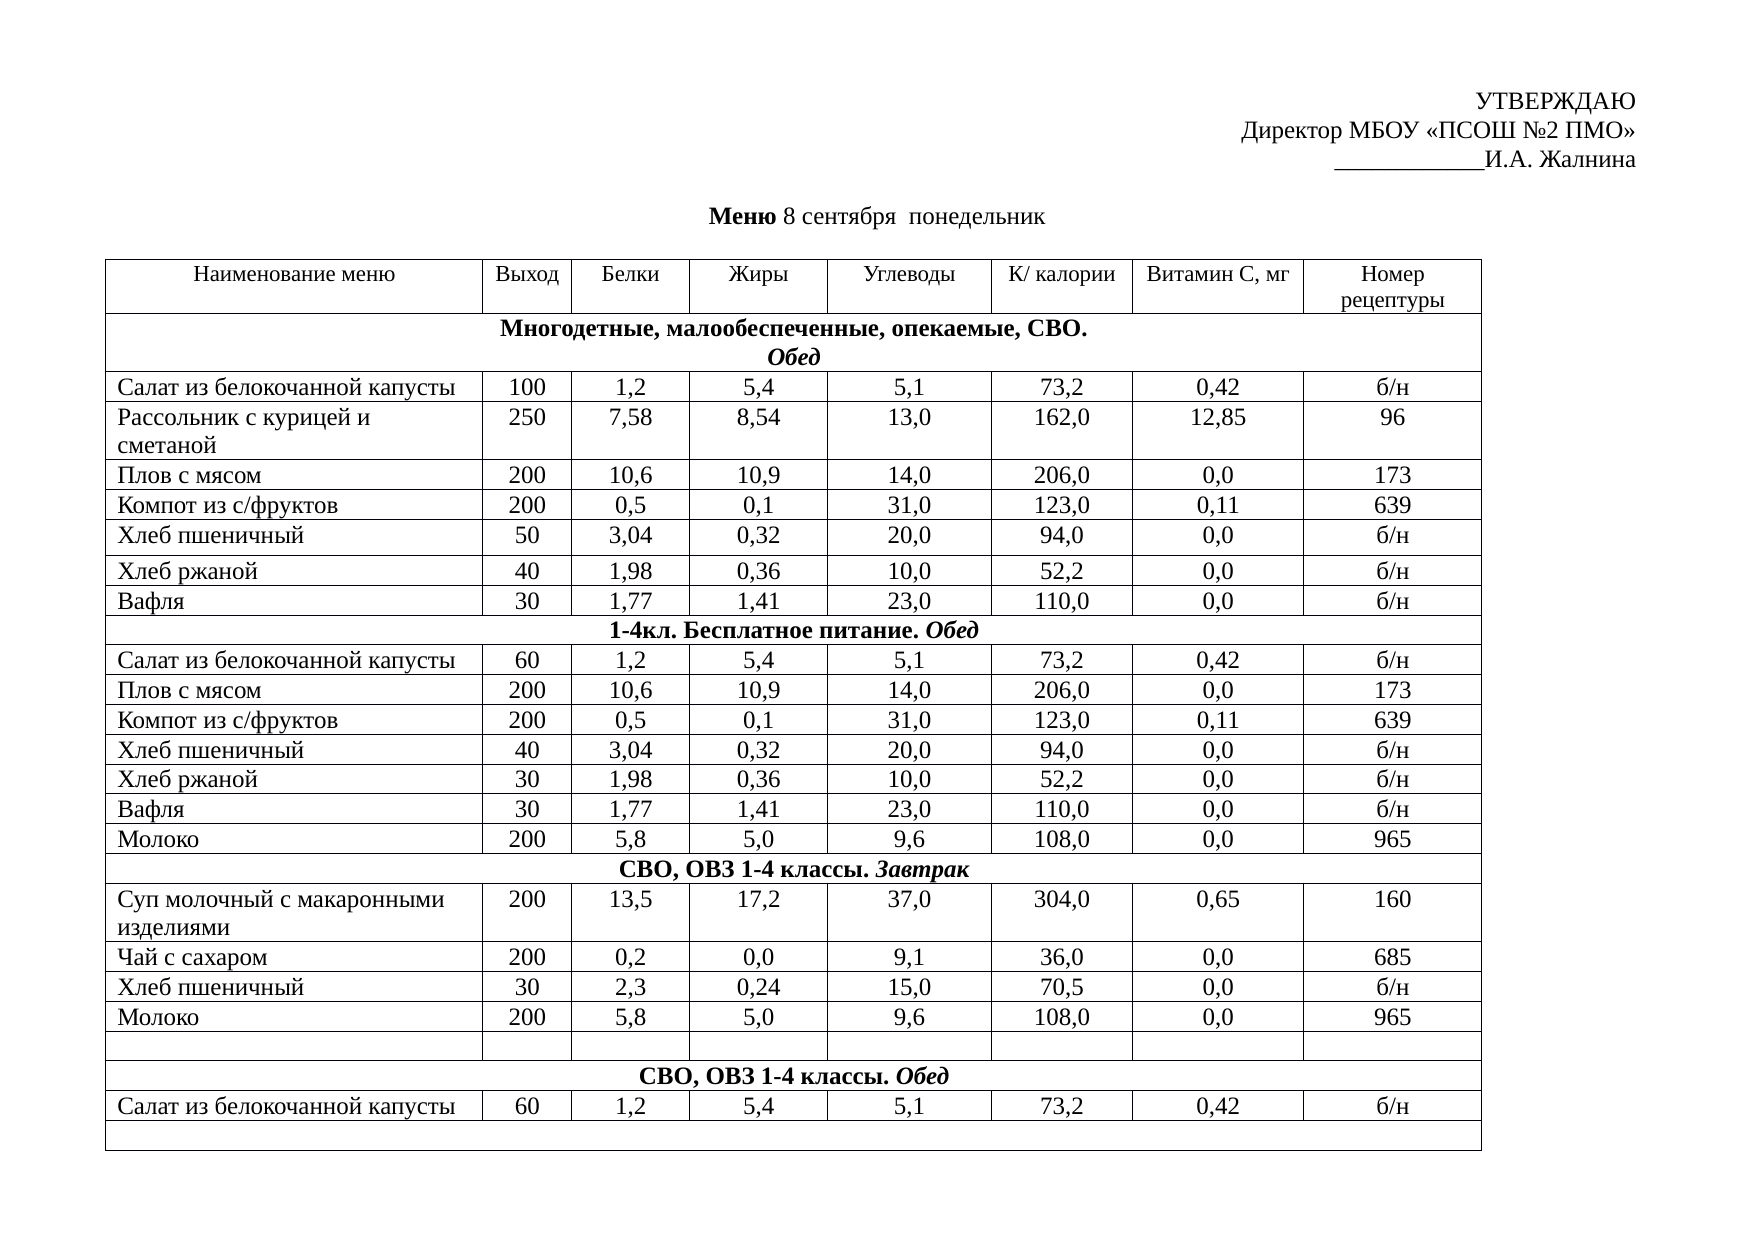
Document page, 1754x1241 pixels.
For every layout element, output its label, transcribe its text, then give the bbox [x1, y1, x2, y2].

table_cell Плов с мясом [106, 460, 482, 489]
table_cell б/н [1304, 520, 1481, 555]
table_cell 0,11 [1133, 490, 1303, 519]
table_cell 0,0 [1133, 556, 1303, 585]
table_cell [1133, 1032, 1303, 1060]
table_cell 40 [483, 735, 571, 763]
table_cell Молоко [106, 1002, 482, 1031]
table_cell 5,4 [690, 372, 827, 401]
table_cell Суп молочный с макаронными изделиями [106, 884, 482, 941]
table_cell 9,6 [828, 824, 991, 853]
table_cell 206,0 [992, 675, 1132, 704]
table_cell 0,0 [1133, 1002, 1303, 1031]
table_cell [690, 1032, 827, 1060]
table_cell 0,0 [1133, 675, 1303, 704]
table_cell 110,0 [992, 794, 1132, 823]
table_cell 73,2 [992, 372, 1132, 401]
table_cell 0,36 [690, 556, 827, 585]
table_cell 200 [483, 824, 571, 853]
table_header Белки [572, 260, 689, 312]
table_cell 250 [483, 402, 571, 459]
table_cell Молоко [106, 824, 482, 853]
table_cell Вафля [106, 586, 482, 614]
table_cell Компот из с/фруктов [106, 490, 482, 519]
table_cell СВО, ОВЗ 1-4 классы. Обед [106, 1061, 1481, 1090]
table_cell б/н [1304, 645, 1481, 674]
table_cell 31,0 [828, 490, 991, 519]
table_cell 123,0 [992, 705, 1132, 734]
table_cell б/н [1304, 794, 1481, 823]
table_cell 10,6 [572, 675, 689, 704]
table_cell [106, 1121, 1481, 1150]
table_cell [106, 1032, 482, 1060]
table_cell 20,0 [828, 520, 991, 555]
table_header Углеводы [828, 260, 991, 312]
table_cell 36,0 [992, 942, 1132, 971]
table_cell 0,0 [1133, 824, 1303, 853]
table_header К/ калории [992, 260, 1132, 312]
table_cell 1,98 [572, 556, 689, 585]
table_cell 1-4кл. Бесплатное питание. Обед [106, 616, 1481, 644]
text Меню 8 сентября понедельник [118, 201, 1636, 230]
table_cell 1,2 [572, 645, 689, 674]
table_cell 37,0 [828, 884, 991, 941]
table_cell 17,2 [690, 884, 827, 941]
table_cell 0,0 [1133, 972, 1303, 1001]
table_cell [828, 1032, 991, 1060]
table_cell 9,1 [828, 942, 991, 971]
table_cell 108,0 [992, 1002, 1132, 1031]
table_cell 94,0 [992, 735, 1132, 763]
table_cell б/н [1304, 372, 1481, 401]
table_cell 200 [483, 490, 571, 519]
table_cell 1,2 [572, 1091, 689, 1120]
table_cell 52,2 [992, 765, 1132, 793]
table_cell 10,9 [690, 675, 827, 704]
text ____________И.А. Жалнина [118, 144, 1636, 172]
table_cell 73,2 [992, 645, 1132, 674]
table_cell 0,32 [690, 520, 827, 555]
table_cell Компот из с/фруктов [106, 705, 482, 734]
table_cell Хлеб пшеничный [106, 972, 482, 1001]
table_cell 304,0 [992, 884, 1132, 941]
table_cell 10,0 [828, 556, 991, 585]
table_cell 0,0 [1133, 735, 1303, 763]
table_cell 965 [1304, 824, 1481, 853]
table_cell 2,3 [572, 972, 689, 1001]
table_cell 685 [1304, 942, 1481, 971]
table_cell Многодетные, малообеспеченные, опекаемые, СВО. Обед [106, 314, 1481, 371]
table_cell 0,5 [572, 490, 689, 519]
table_cell 5,8 [572, 1002, 689, 1031]
table_cell 0,0 [1133, 942, 1303, 971]
table_cell Хлеб пшеничный [106, 735, 482, 763]
table_cell 200 [483, 884, 571, 941]
table_cell Салат из белокочанной капусты [106, 645, 482, 674]
table_cell 639 [1304, 490, 1481, 519]
table_cell 1,41 [690, 794, 827, 823]
table_cell 40 [483, 556, 571, 585]
table_cell 12,85 [1133, 402, 1303, 459]
table_cell 200 [483, 942, 571, 971]
table_cell 23,0 [828, 794, 991, 823]
table_cell 30 [483, 586, 571, 614]
table_cell 3,04 [572, 520, 689, 555]
table_cell 94,0 [992, 520, 1132, 555]
table_cell 200 [483, 460, 571, 489]
table_cell 1,41 [690, 586, 827, 614]
table_cell 50 [483, 520, 571, 555]
table_cell б/н [1304, 735, 1481, 763]
table_cell 31,0 [828, 705, 991, 734]
table_cell [483, 1032, 571, 1060]
table_cell 70,5 [992, 972, 1132, 1001]
table_cell б/н [1304, 972, 1481, 1001]
table_cell 9,6 [828, 1002, 991, 1031]
table_cell Чай с сахаром [106, 942, 482, 971]
table_cell 60 [483, 645, 571, 674]
table_cell 1,98 [572, 765, 689, 793]
table_cell 13,0 [828, 402, 991, 459]
table_cell 162,0 [992, 402, 1132, 459]
table_cell 0,0 [1133, 460, 1303, 489]
table_cell 0,36 [690, 765, 827, 793]
table_cell Салат из белокочанной капусты [106, 372, 482, 401]
table_cell 30 [483, 765, 571, 793]
table_cell 0,0 [1133, 765, 1303, 793]
table_cell 0,65 [1133, 884, 1303, 941]
table_cell 3,04 [572, 735, 689, 763]
table_cell 1,77 [572, 794, 689, 823]
table_cell 173 [1304, 675, 1481, 704]
table_cell Хлеб ржаной [106, 765, 482, 793]
table_cell 0,42 [1133, 372, 1303, 401]
table_cell 8,54 [690, 402, 827, 459]
table_cell 200 [483, 675, 571, 704]
table_cell 1,77 [572, 586, 689, 614]
table_cell 5,0 [690, 1002, 827, 1031]
table_cell 160 [1304, 884, 1481, 941]
table_header Наименование меню [106, 260, 482, 312]
table_cell Рассольник с курицей и сметаной [106, 402, 482, 459]
table_cell 0,1 [690, 705, 827, 734]
table_cell 0,42 [1133, 1091, 1303, 1120]
table_cell 108,0 [992, 824, 1132, 853]
table_cell б/н [1304, 1091, 1481, 1120]
table_cell 0,0 [690, 942, 827, 971]
table_cell 52,2 [992, 556, 1132, 585]
table_cell 60 [483, 1091, 571, 1120]
table_cell б/н [1304, 586, 1481, 614]
table_cell Салат из белокочанной капусты [106, 1091, 482, 1120]
table_cell 0,5 [572, 705, 689, 734]
table_cell 5,4 [690, 1091, 827, 1120]
table_cell 110,0 [992, 586, 1132, 614]
table_cell Хлеб ржаной [106, 556, 482, 585]
table_cell [1304, 1032, 1481, 1060]
table_cell 1,2 [572, 372, 689, 401]
table_header Витамин С, мг [1133, 260, 1303, 312]
table_header Жиры [690, 260, 827, 312]
table_cell 0,11 [1133, 705, 1303, 734]
table_cell 20,0 [828, 735, 991, 763]
table_cell 0,2 [572, 942, 689, 971]
table_cell 96 [1304, 402, 1481, 459]
table_cell 30 [483, 972, 571, 1001]
text Директор МБОУ «ПСОШ №2 ПМО» [118, 115, 1636, 144]
table_cell 0,0 [1133, 520, 1303, 555]
table_header Выход [483, 260, 571, 312]
table_cell 100 [483, 372, 571, 401]
table_cell 0,0 [1133, 586, 1303, 614]
table_cell 10,9 [690, 460, 827, 489]
table_cell 73,2 [992, 1091, 1132, 1120]
table_cell 5,4 [690, 645, 827, 674]
table_cell 123,0 [992, 490, 1132, 519]
table_cell 23,0 [828, 586, 991, 614]
table_cell Плов с мясом [106, 675, 482, 704]
table_header Номер рецептуры [1304, 260, 1481, 312]
table_cell 206,0 [992, 460, 1132, 489]
table_cell 0,32 [690, 735, 827, 763]
table_cell 5,1 [828, 645, 991, 674]
table_cell 7,58 [572, 402, 689, 459]
table_cell 0,24 [690, 972, 827, 1001]
table_cell 0,0 [1133, 794, 1303, 823]
table_cell Хлеб пшеничный [106, 520, 482, 555]
table_cell 5,0 [690, 824, 827, 853]
table_cell 5,1 [828, 372, 991, 401]
table_cell 14,0 [828, 675, 991, 704]
table_cell СВО, ОВЗ 1-4 классы. Завтрак [106, 854, 1481, 883]
table_cell 13,5 [572, 884, 689, 941]
table_cell б/н [1304, 765, 1481, 793]
table_cell 0,42 [1133, 645, 1303, 674]
table_cell 173 [1304, 460, 1481, 489]
table_cell Вафля [106, 794, 482, 823]
table_cell 965 [1304, 1002, 1481, 1031]
table_cell 639 [1304, 705, 1481, 734]
table_cell 5,1 [828, 1091, 991, 1120]
table_cell 10,0 [828, 765, 991, 793]
table_cell 14,0 [828, 460, 991, 489]
table_cell 0,1 [690, 490, 827, 519]
table_cell [992, 1032, 1132, 1060]
table_cell 15,0 [828, 972, 991, 1001]
table_cell 30 [483, 794, 571, 823]
table_cell 5,8 [572, 824, 689, 853]
table_cell 10,6 [572, 460, 689, 489]
table_cell [572, 1032, 689, 1060]
text УТВЕРЖДАЮ [118, 86, 1636, 115]
table_cell 200 [483, 1002, 571, 1031]
table_cell б/н [1304, 556, 1481, 585]
table_cell 200 [483, 705, 571, 734]
